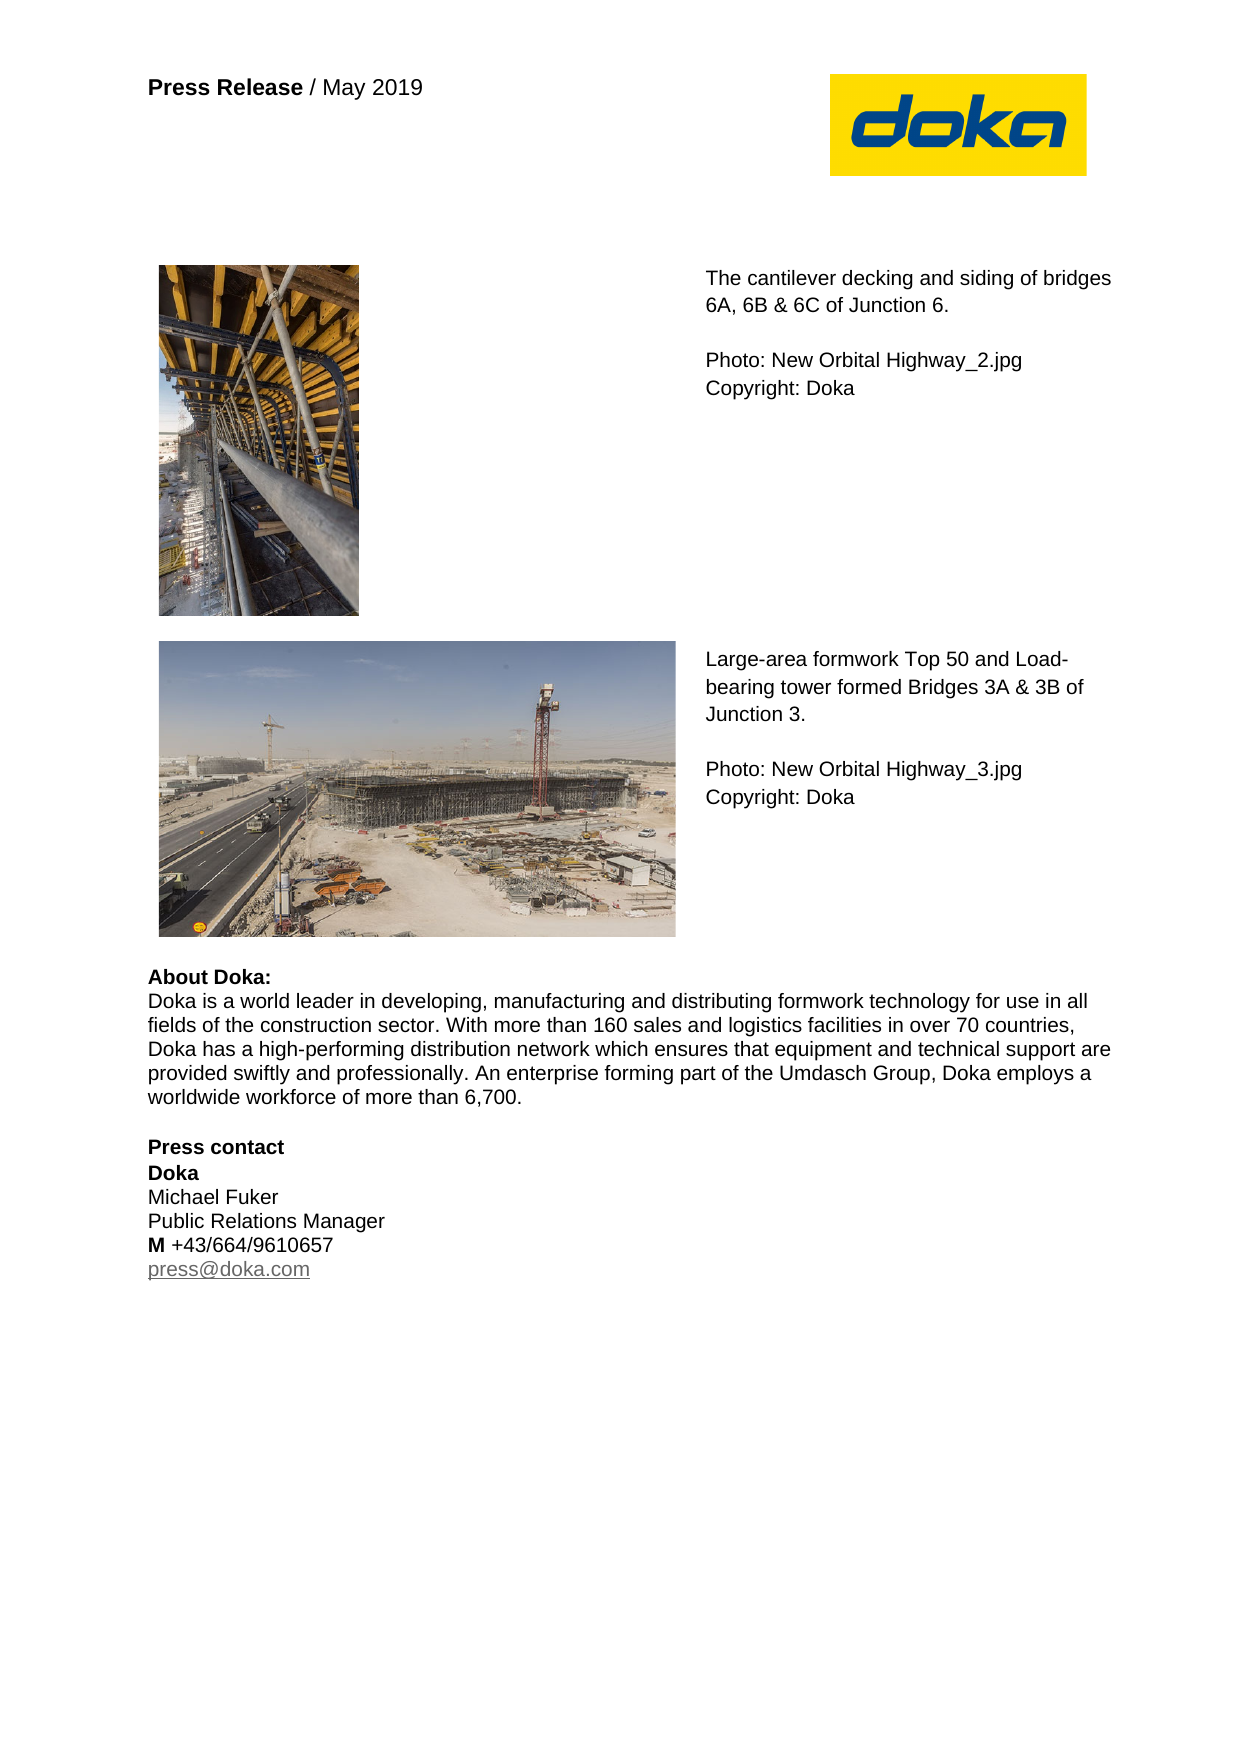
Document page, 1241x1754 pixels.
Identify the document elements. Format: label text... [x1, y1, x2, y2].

picture [830, 74, 1087, 176]
text Doka [148, 1161, 1122, 1185]
text Press contact [148, 1135, 1122, 1159]
text Public Relations Manager [148, 1209, 1122, 1233]
table_cell [148, 266, 694, 620]
text About Doka: [148, 965, 1122, 989]
picture [158, 265, 359, 616]
table_cell Large-area formwork Top 50 and Load-bearing tower formed Bridges 3A & 3B of Junction 3. Photo: New Orbital Highway_3.jpg Copyright: Doka [694, 620, 1144, 941]
picture [158, 641, 676, 937]
text Doka is a world leader in developing, manufacturing and distributing formwork technology for use in all fields of the construction sector. With more than 160 sales and logistics facilities in over 70 countries, Doka has a high-performing distribution network which ensures that equipment and technical support are provided swiftly and professionally. An enterprise forming part of the Umdasch Group, Doka employs a worldwide workforce of more than 6,700. [148, 989, 1122, 1108]
text press@doka.com [148, 1257, 1122, 1281]
text Michael Fuker [148, 1185, 1122, 1209]
table_cell [148, 620, 694, 941]
text M +43/664/9610657 [148, 1233, 1122, 1257]
table_cell The cantilever decking and siding of bridges 6A, 6B & 6C of Junction 6. Photo: New Orbital Highway_2.jpg Copyright: Doka [694, 266, 1144, 620]
